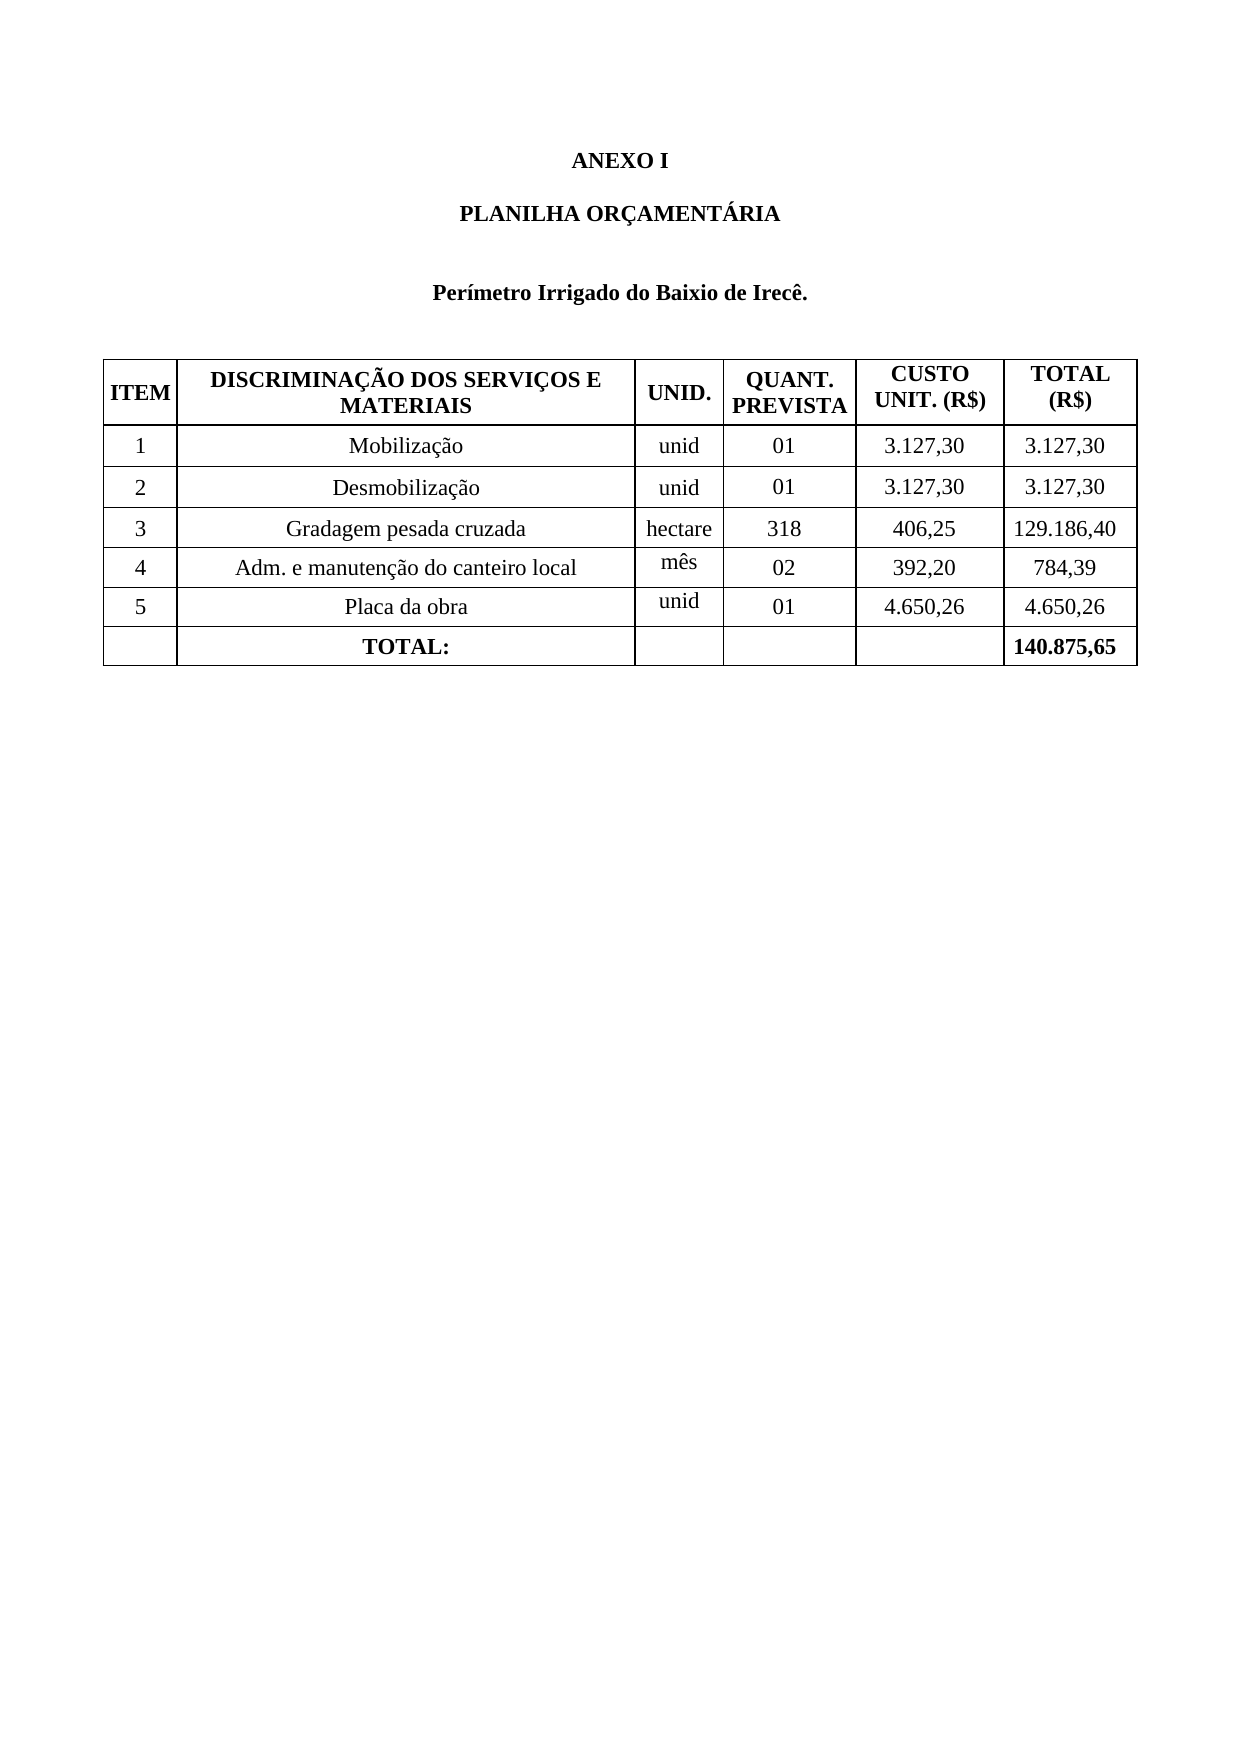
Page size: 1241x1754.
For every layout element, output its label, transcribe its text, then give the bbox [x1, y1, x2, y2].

table_cell Adm. e manutenção do canteiro local [178, 548, 634, 587]
table_cell Desmobilização [178, 467, 634, 507]
table_cell 140.875,65 [1005, 627, 1136, 665]
text ANEXO I [177, 148, 1063, 174]
table_cell 3.127,30 [857, 467, 1003, 507]
table_cell 3.127,30 [857, 426, 1003, 466]
table_cell [104, 627, 176, 665]
table_cell unid [636, 588, 723, 626]
table_cell 784,39 [1005, 548, 1136, 587]
table_cell 3.127,30 [1005, 467, 1136, 507]
table_cell Mobilização [178, 426, 634, 466]
table_cell [857, 627, 1003, 665]
table_cell 5 [104, 588, 176, 626]
table_cell hectare [636, 508, 723, 547]
table_header QUANT. PREVISTA [724, 360, 855, 424]
text PLANILHA ORÇAMENTÁRIA [177, 200, 1063, 227]
table_cell 02 [724, 548, 855, 587]
table_cell 1 [104, 426, 176, 466]
table_cell 3 [104, 508, 176, 547]
table_cell 406,25 [857, 508, 1003, 547]
table_cell 4.650,26 [1005, 588, 1136, 626]
table_cell unid [636, 426, 723, 466]
table_cell 392,20 [857, 548, 1003, 587]
table_cell [636, 627, 723, 665]
table_cell 4.650,26 [857, 588, 1003, 626]
table_cell 129.186,40 [1005, 508, 1136, 547]
table_cell TOTAL: [178, 627, 634, 665]
table_cell mês [636, 548, 723, 587]
table_cell 4 [104, 548, 176, 587]
table_cell 3.127,30 [1005, 426, 1136, 466]
table_cell Gradagem pesada cruzada [178, 508, 634, 547]
table_header TOTAL (R$) [1005, 360, 1136, 424]
table_cell Placa da obra [178, 588, 634, 626]
table_cell 318 [724, 508, 855, 547]
table_header DISCRIMINAÇÃO DOS SERVIÇOS E MATERIAIS [178, 360, 634, 424]
table_header ITEM [104, 360, 176, 424]
table_cell [724, 627, 855, 665]
table_header CUSTO UNIT. (R$) [857, 360, 1003, 424]
table_cell 01 [724, 426, 855, 466]
table_cell 01 [724, 467, 855, 507]
text Perímetro Irrigado do Baixio de Irecê. [177, 279, 1063, 306]
table_cell 2 [104, 467, 176, 507]
table_header UNID. [636, 360, 723, 424]
table_cell 01 [724, 588, 855, 626]
table_cell unid [636, 467, 723, 507]
